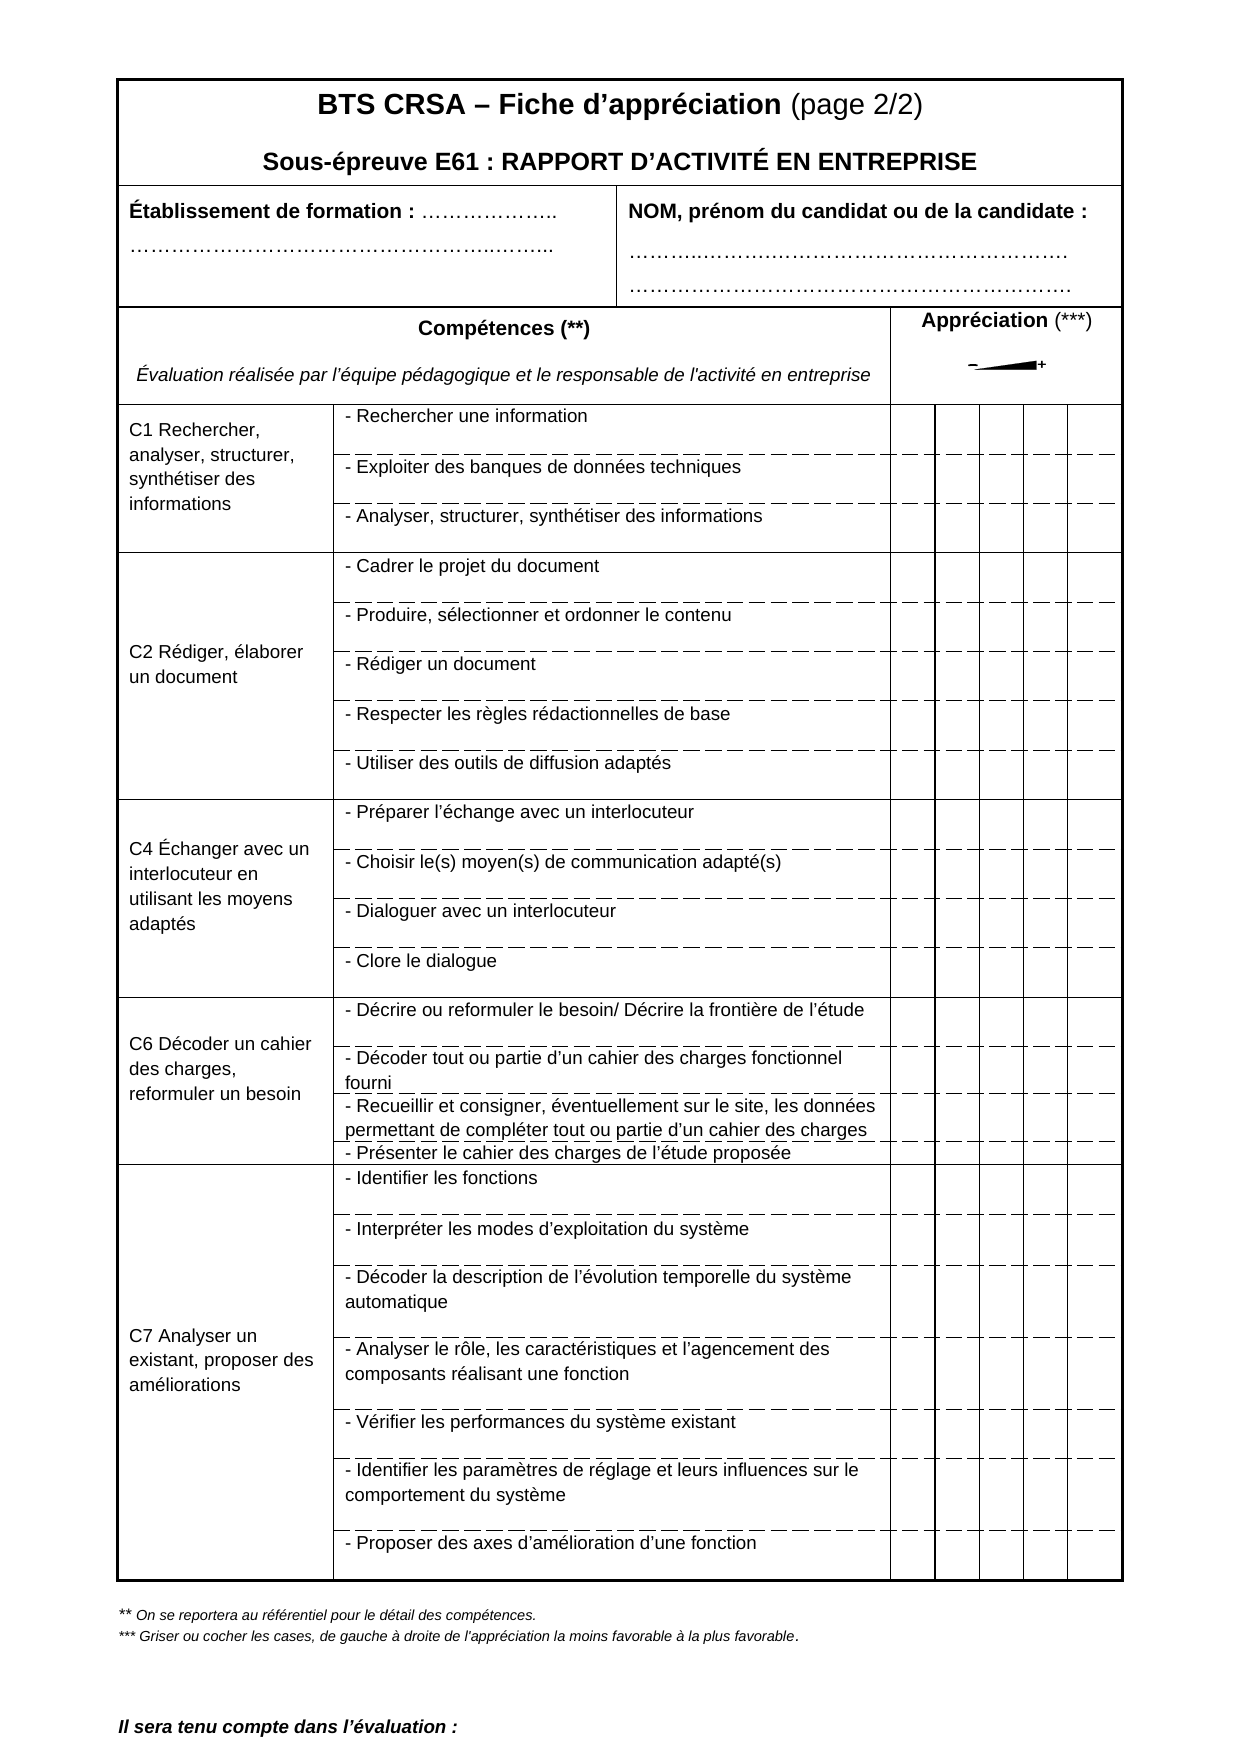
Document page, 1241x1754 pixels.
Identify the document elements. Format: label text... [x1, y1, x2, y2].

table_cell C6 Décoder un cahier des charges, reformuler un besoin [119, 998, 333, 1164]
table_cell - Analyser le rôle, les caractéristiques et l’agencement des composants réalisant une fonction [334, 1337, 890, 1409]
table_cell [936, 1046, 979, 1093]
table_cell [936, 1165, 979, 1214]
table_cell [1068, 1214, 1121, 1265]
table_cell [1024, 1409, 1067, 1458]
table_cell - Rechercher une information [334, 405, 890, 453]
table_cell [1068, 1046, 1121, 1093]
table_cell [936, 1214, 979, 1265]
table_cell [980, 553, 1023, 602]
table_cell [1068, 1409, 1121, 1458]
table_cell - Respecter les règles rédactionnelles de base [334, 700, 890, 750]
table_cell [1024, 849, 1067, 898]
table_cell [891, 1409, 934, 1458]
table_cell [1024, 750, 1067, 799]
table_cell - Vérifier les performances du système existant [334, 1409, 890, 1458]
table_cell [936, 1409, 979, 1458]
table_cell [891, 1165, 934, 1214]
table_cell [1024, 602, 1067, 651]
table_cell [891, 454, 934, 503]
table_cell [1024, 1165, 1067, 1214]
table_cell [1024, 651, 1067, 700]
table_cell [1024, 700, 1067, 750]
table_cell [980, 998, 1023, 1046]
table_cell [1024, 1214, 1067, 1265]
table_cell [1024, 898, 1067, 947]
table_cell [891, 1046, 934, 1093]
table_cell [1068, 405, 1121, 453]
table_cell - Décrire ou reformuler le besoin/ Décrire la frontière de l’étude [334, 998, 890, 1046]
table_cell [1068, 503, 1121, 552]
table_cell [1024, 454, 1067, 503]
table_cell [891, 998, 934, 1046]
table_cell [936, 849, 979, 898]
table_cell [936, 602, 979, 651]
table_cell - Proposer des axes d’amélioration d’une fonction [334, 1530, 890, 1579]
table_cell - Recueillir et consigner, éventuellement sur le site, les données permettant de compléter tout ou partie d’un cahier des charges [334, 1093, 890, 1141]
table_cell - Exploiter des banques de données techniques [334, 454, 890, 503]
table_cell [1068, 602, 1121, 651]
table_cell [1068, 800, 1121, 848]
table_cell [1024, 405, 1067, 453]
table_cell [980, 1165, 1023, 1214]
table_cell [891, 1458, 934, 1530]
table_cell [1068, 1141, 1121, 1164]
table_cell [980, 602, 1023, 651]
table_cell [980, 651, 1023, 700]
table_cell [980, 1409, 1023, 1458]
table_cell - Clore le dialogue [334, 947, 890, 997]
table_cell Compétences (**) Évaluation réalisée par l’équipe pédagogique et le responsable de l'activité en entreprise [119, 308, 890, 404]
table_cell [980, 1093, 1023, 1141]
table_cell - Identifier les paramètres de réglage et leurs influences sur le comportement du système [334, 1458, 890, 1530]
table_cell [1024, 1458, 1067, 1530]
table_cell [936, 1265, 979, 1337]
table_cell [1068, 1458, 1121, 1530]
table_cell [891, 1093, 934, 1141]
table_cell Appréciation (***) [891, 308, 1121, 404]
table_cell [980, 1458, 1023, 1530]
table_cell C4 Échanger avec un interlocuteur en utilisant les moyens adaptés [119, 800, 333, 997]
table_cell - Produire, sélectionner et ordonner le contenu [334, 602, 890, 651]
table_cell [980, 454, 1023, 503]
table_cell [1068, 651, 1121, 700]
table_cell [980, 947, 1023, 997]
table_cell [891, 947, 934, 997]
table_cell [936, 454, 979, 503]
table_cell [980, 405, 1023, 453]
table_cell [1024, 1530, 1067, 1579]
table_cell Établissement de formation : ……………….. ……………………………………………..……... [119, 186, 616, 306]
table_cell [936, 553, 979, 602]
table_cell [891, 1337, 934, 1409]
table_cell [936, 750, 979, 799]
table_cell [1024, 1093, 1067, 1141]
table_cell [891, 1141, 934, 1164]
table_cell - Présenter le cahier des charges de l’étude proposée [334, 1141, 890, 1164]
table_cell - Décoder tout ou partie d’un cahier des charges fonctionnel fourni [334, 1046, 890, 1093]
table_cell [936, 1337, 979, 1409]
table_cell [936, 405, 979, 453]
table_cell [1068, 700, 1121, 750]
table_cell [1068, 898, 1121, 947]
table_cell [1024, 503, 1067, 552]
table_cell [936, 1093, 979, 1141]
table_cell [980, 1530, 1023, 1579]
table_cell [891, 1265, 934, 1337]
table_cell [891, 700, 934, 750]
table_cell - Cadrer le projet du document [334, 553, 890, 602]
table_cell [1068, 1337, 1121, 1409]
text ** On se reportera au référentiel pour le détail des compétences. [118, 1604, 1122, 1623]
table_cell C1 Rechercher, analyser, structurer, synthétiser des informations [119, 405, 333, 552]
table_cell [936, 1530, 979, 1579]
table_cell [1024, 553, 1067, 602]
table_cell [980, 800, 1023, 848]
table_cell [980, 1214, 1023, 1265]
table_cell [891, 1214, 934, 1265]
table_cell C7 Analyser un existant, proposer des améliorations [119, 1165, 333, 1579]
table_cell [1024, 1046, 1067, 1093]
table_cell [1068, 1530, 1121, 1579]
table_cell - Rédiger un document [334, 651, 890, 700]
table_cell [936, 1458, 979, 1530]
table_cell [891, 553, 934, 602]
table_cell [1068, 454, 1121, 503]
table_cell [1068, 1093, 1121, 1141]
table_cell [1068, 553, 1121, 602]
table_cell [936, 700, 979, 750]
table_cell - Utiliser des outils de diffusion adaptés [334, 750, 890, 799]
table_cell [891, 405, 934, 453]
table_cell [980, 1265, 1023, 1337]
table_cell [891, 651, 934, 700]
table_cell - Identifier les fonctions [334, 1165, 890, 1214]
table_cell [936, 947, 979, 997]
table_cell [891, 849, 934, 898]
table_cell [1068, 750, 1121, 799]
table_cell [891, 503, 934, 552]
table_cell [891, 800, 934, 848]
table_cell [891, 898, 934, 947]
text *** Griser ou cocher les cases, de gauche à droite de l'appréciation la moins favorable à la plus favorable. [118, 1626, 1122, 1645]
table_cell [1068, 1265, 1121, 1337]
table_cell [1068, 849, 1121, 898]
table_cell [1024, 998, 1067, 1046]
table_cell [980, 700, 1023, 750]
table_cell [980, 503, 1023, 552]
table_cell - Interpréter les modes d’exploitation du système [334, 1214, 890, 1265]
table_cell [936, 800, 979, 848]
table_cell [891, 750, 934, 799]
table_cell [980, 1337, 1023, 1409]
table_cell [936, 898, 979, 947]
table_cell - Analyser, structurer, synthétiser des informations [334, 503, 890, 552]
text Il sera tenu compte dans l’évaluation : [118, 1716, 1122, 1737]
table_cell [980, 1141, 1023, 1164]
table_cell [936, 1141, 979, 1164]
table_cell [980, 898, 1023, 947]
table_cell [936, 998, 979, 1046]
table_cell [980, 750, 1023, 799]
table_cell [980, 849, 1023, 898]
table_cell C2 Rédiger, élaborer un document [119, 553, 333, 799]
table_cell NOM, prénom du candidat ou de la candidate : ………..……….……………………………………. ………………………………………………………. [617, 186, 1121, 306]
table_cell [891, 1530, 934, 1579]
table_cell [936, 503, 979, 552]
table_cell [1024, 947, 1067, 997]
table_cell [1068, 947, 1121, 997]
table_cell - Dialoguer avec un interlocuteur [334, 898, 890, 947]
table_cell [1024, 1265, 1067, 1337]
table_header BTS CRSA – Fiche d’appréciation (page 2/2) Sous-épreuve E61 : RAPPORT D’ACTIVITÉ EN ENTREPRISE [119, 81, 1121, 185]
table_cell [936, 651, 979, 700]
table_cell [1024, 1337, 1067, 1409]
table_cell - Décoder la description de l’évolution temporelle du système automatique [334, 1265, 890, 1337]
table_cell [1024, 1141, 1067, 1164]
table_cell [1024, 800, 1067, 848]
table_cell [1068, 1165, 1121, 1214]
table_cell [1068, 998, 1121, 1046]
table_cell - Choisir le(s) moyen(s) de communication adapté(s) [334, 849, 890, 898]
table_cell [980, 1046, 1023, 1093]
table_cell - Préparer l’échange avec un interlocuteur [334, 800, 890, 848]
table_cell [891, 602, 934, 651]
